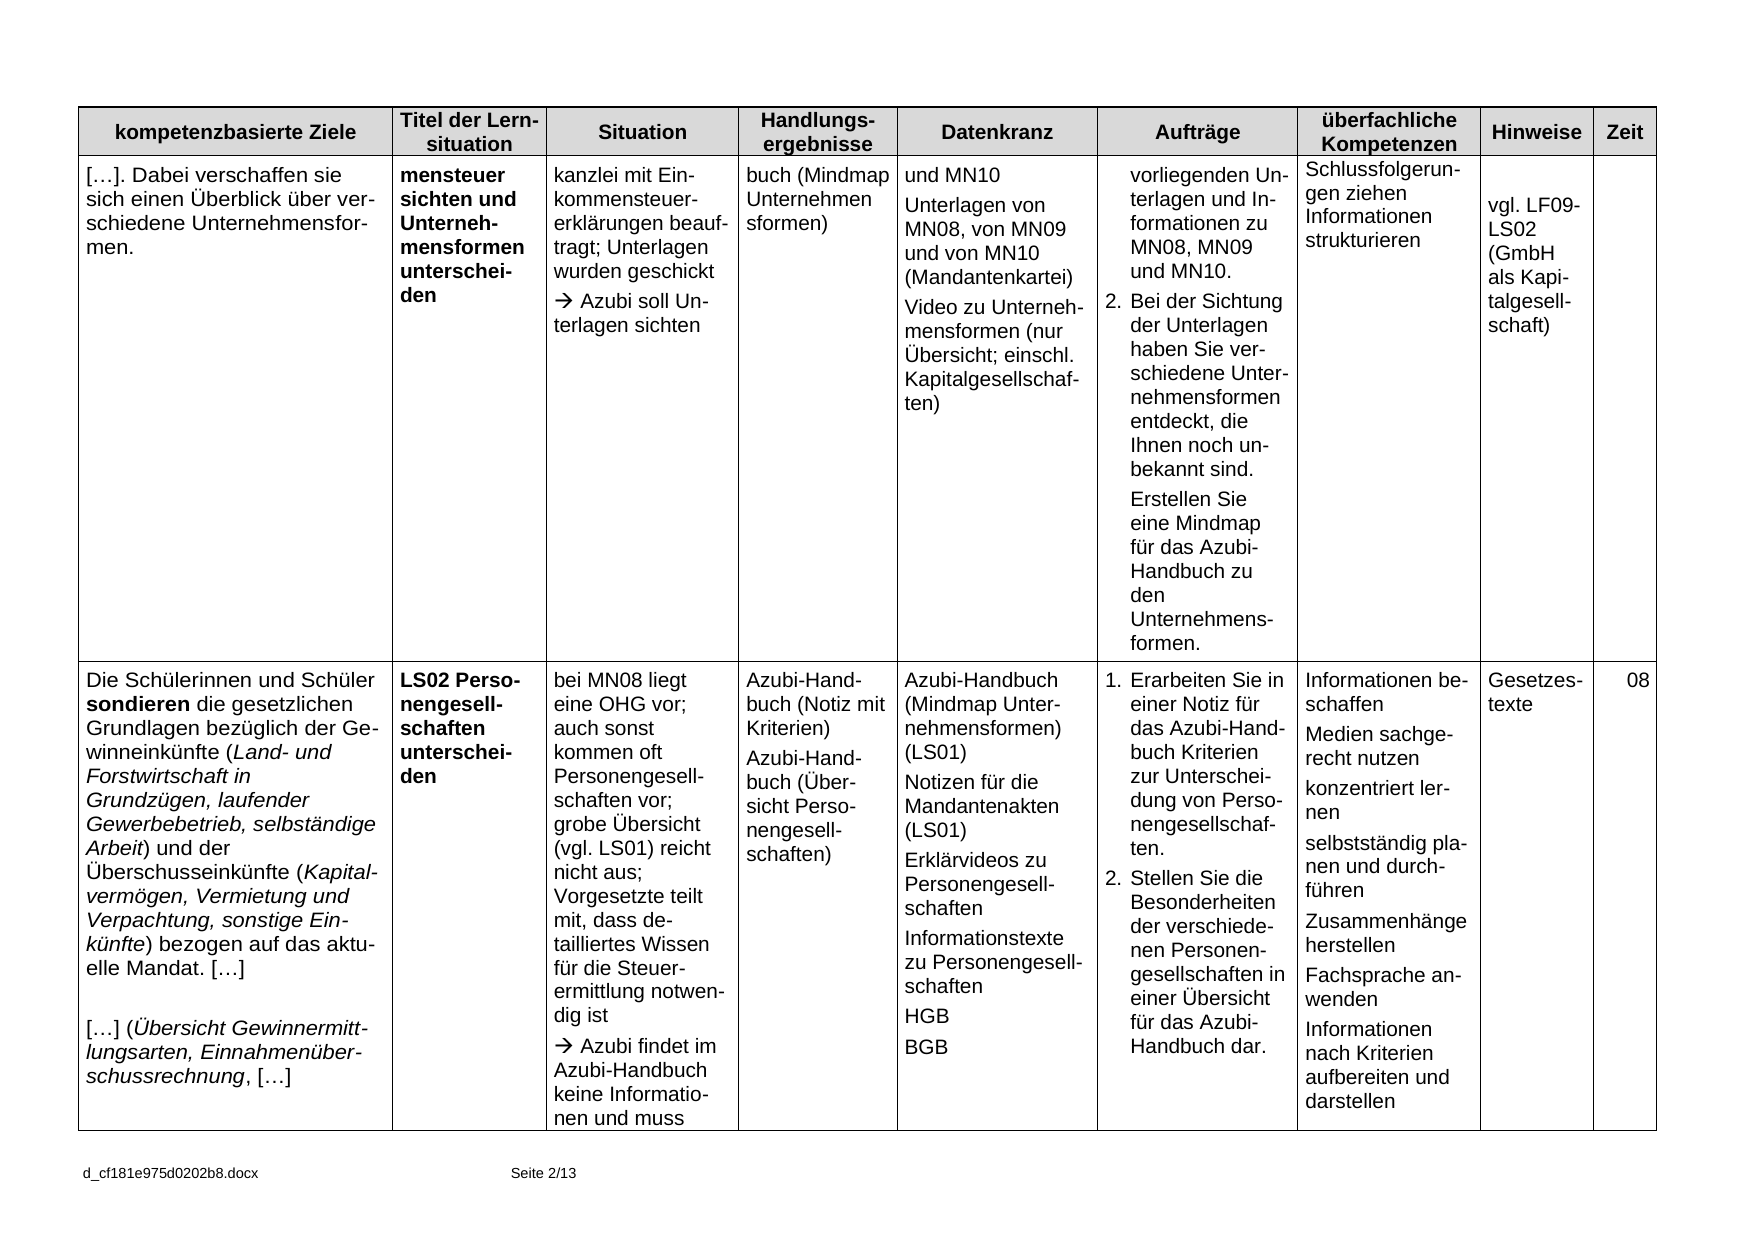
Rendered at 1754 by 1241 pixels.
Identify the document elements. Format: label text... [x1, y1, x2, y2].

table_cell 02 [1594, 156, 1656, 661]
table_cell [547, 156, 738, 661]
table_header Situation [547, 108, 738, 155]
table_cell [547, 662, 738, 1129]
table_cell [1298, 662, 1480, 1129]
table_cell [393, 156, 546, 661]
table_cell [1481, 156, 1593, 661]
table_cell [739, 156, 897, 661]
table_header kompetenzbasierte Ziele [79, 108, 392, 155]
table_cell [1298, 156, 1480, 661]
table_header Datenkranz [898, 108, 1097, 155]
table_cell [393, 662, 546, 1129]
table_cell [1098, 156, 1297, 661]
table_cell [79, 156, 392, 661]
table_header Hinweise [1481, 108, 1593, 155]
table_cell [739, 662, 897, 1129]
table_header Zeit [1594, 108, 1656, 155]
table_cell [898, 156, 1097, 661]
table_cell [1098, 662, 1297, 1129]
table_header Handlungs- ergebnisse [739, 108, 897, 155]
table_header überfachliche Kompetenzen [1298, 108, 1480, 155]
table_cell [79, 662, 392, 1129]
table_header Aufträge [1098, 108, 1297, 155]
table_header Titel der Lernsituation [393, 108, 546, 155]
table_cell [898, 662, 1097, 1129]
table_cell 08 [1594, 662, 1656, 1129]
table_cell Gesetzestexte [1481, 662, 1593, 1129]
